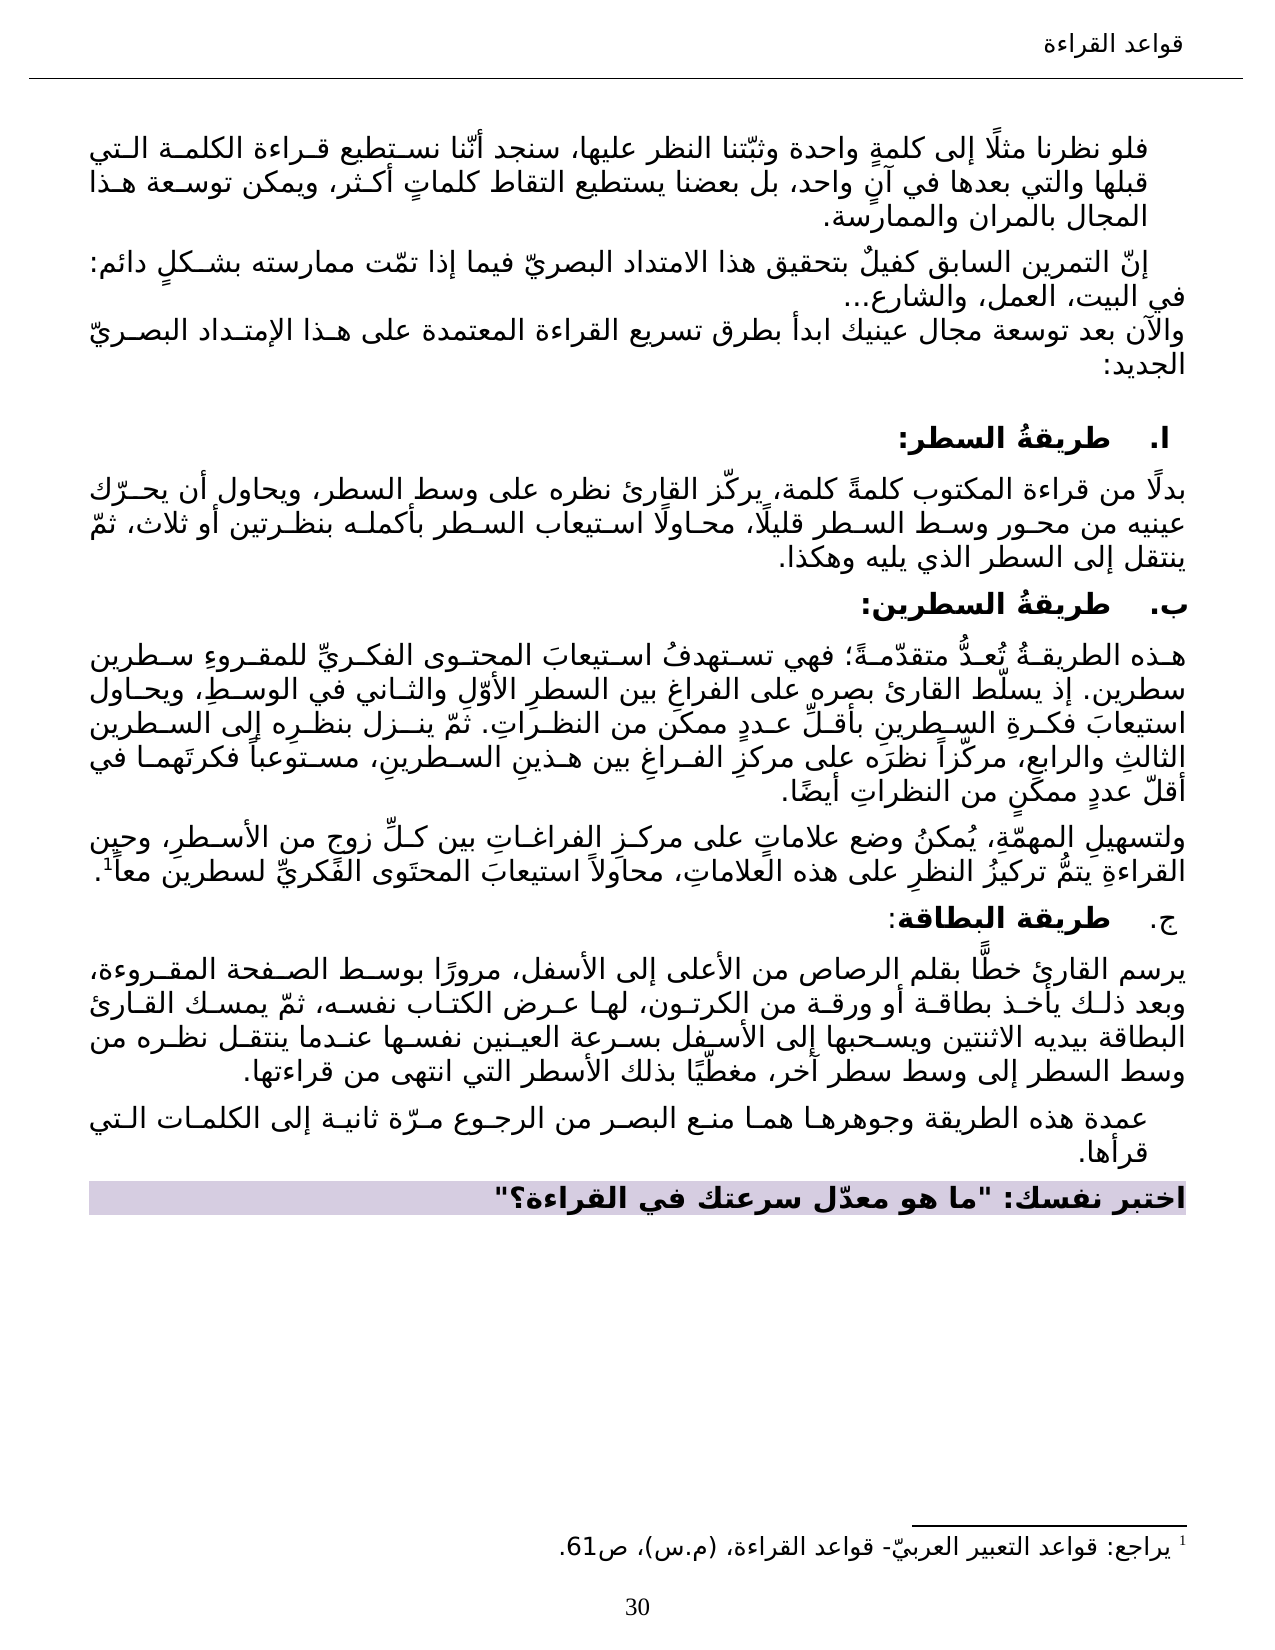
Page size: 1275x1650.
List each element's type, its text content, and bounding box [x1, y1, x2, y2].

text هذه الطريقةُ تُعدُّ متقدّمةً؛ فهي تستهدفُ استيعابَ المحتوى الفكريِّ للمقروءِ سطرين سطرين. إذ يسلّط القارئ بصره على الفراغِ بين السطرِ الأوّلِ والثاني في الوسطِ، ويحاول استيعابَ فكرةِ السطرينِ بأقلِّ عددٍ ممكن من النظراتِ. ثمّ ينـزل بنظرِه إلى السطرين الثالثِ والرابعِ، مركّزاً نظرَه على مركزِ الفراغِ بين هذينِ السطرينِ، مستوعباً فكرتَهما في أقلّ عددٍ ممكنٍ من النظراتِ أيضًا. [89, 638, 1186, 808]
text بدلًا من قراءة المكتوب كلمةً كلمة، يركّز القارئ نظره على وسط السطر، ويحاول أن يحرّك عينيه من محور وسط السطر قليلًا، محاولًا استيعاب السطر بأكمله بنظرتين أو ثلاث، ثمّ ينتقل إلى السطر الذي يليه وهكذا. [89, 473, 1186, 574]
list طريقةُ السطر: [89, 421, 1149, 455]
list طريقة البطاقة: [89, 901, 1149, 935]
list طريقةُ السطرين: [89, 587, 1149, 621]
text فلو نظرنا مثلًا إلى كلمةٍ واحدة وثبّتنا النظر عليها، سنجد أنّنا نستطيع قراءة الكلمة التي قبلها والتي بعدها في آنٍ واحد، بل بعضنا يستطيع التقاط كلماتٍ أكثر، ويمكن توسعة هذا المجال بالمران والممارسة. [89, 131, 1149, 233]
text اختبر نفسك: "ما هو معدّل سرعتك في القراءة؟" [89, 1181, 1186, 1215]
list إنّ التمرين السابق كفيلٌ بتحقيق هذا الامتداد البصريّ فيما إذا تمّت ممارسته بشكلٍ دائم: في البيت، العمل، والشارع... [89, 246, 1186, 313]
text يرسم القارئ خطًّا بقلم الرصاص من الأعلى إلى الأسفل، مرورًا بوسط الصفحة المقروءة، وبعد ذلك يأخذ بطاقة أو ورقة من الكرتون، لها عرض الكتاب نفسه، ثمّ يمسك القارئ البطاقة بيديه الاثنتين ويسحبها إلى الأسفل بسرعة العينين نفسها عندما ينتقل نظره من وسط السطر إلى وسط سطر آخر، مغطّيًا بذلك الأسطر التي انتهى من قراءتها. [89, 953, 1186, 1088]
text ولتسهيلِ المهمّةِ، يُمكنُ وضع علاماتٍ على مركزِ الفراغاتِ بين كلِّ زوجٍ من الأسطرِ، وحين القراءةِ يتمُّ تركيزُ النظرِ على هذه العلاماتِ، محاولاً استيعابَ المحتَوى الفكريِّ لسطرين معاً. [89, 821, 1186, 889]
list والآن بعد توسعة مجال عينيك ابدأ بطرق تسريع القراءة المعتمدة على هذا الإمتداد البصريّ الجديد: [89, 313, 1186, 381]
list عمدة هذه الطريقة وجوهرها هما منع البصر من الرجوع مرّة ثانية إلى الكلمات التي قرأها. [89, 1101, 1149, 1169]
